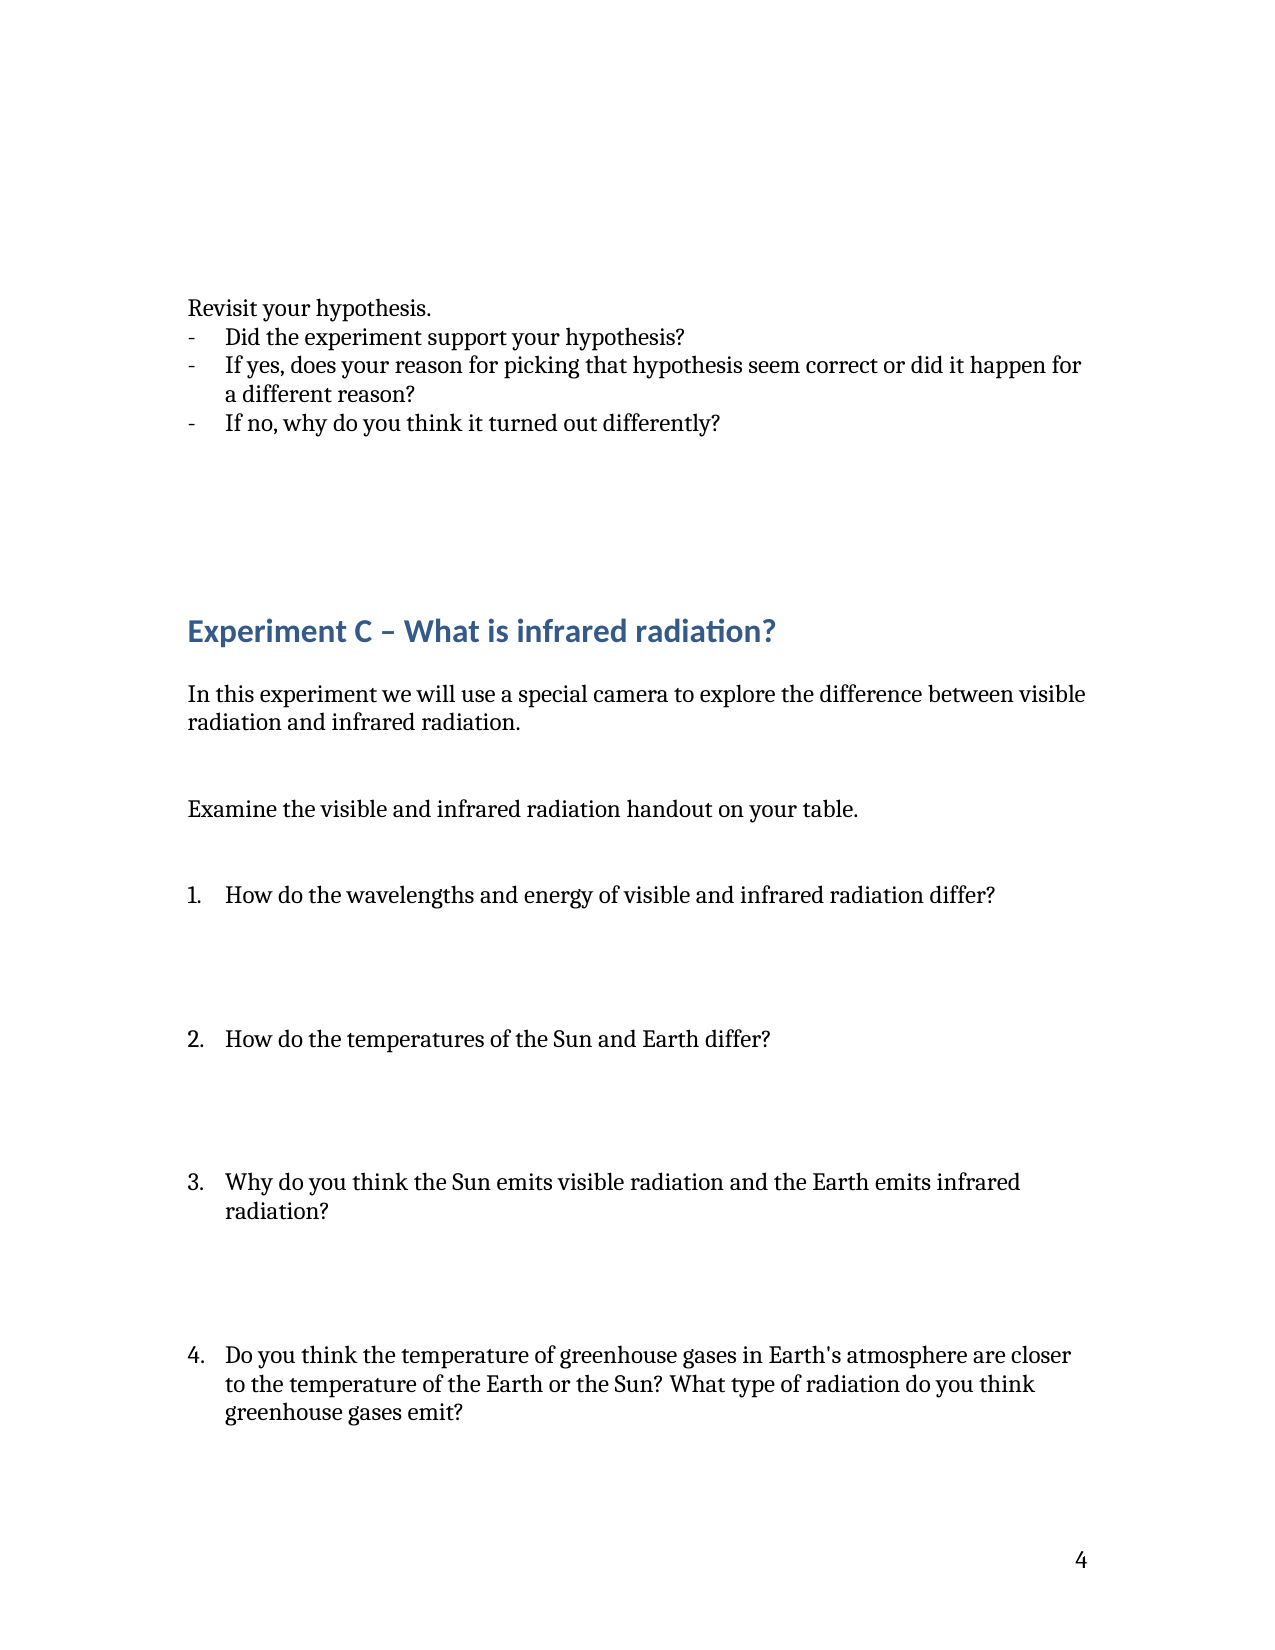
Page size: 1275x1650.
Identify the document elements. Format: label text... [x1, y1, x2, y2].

text In this experiment we will use a special camera to explore the difference between visible radiation and infrared radiation. [187, 679, 1087, 737]
text Revisit your hypothesis. [187, 294, 1087, 322]
list Did the experiment support your hypothesis? [187, 322, 1087, 351]
list If yes, does your reason for picking that hypothesis seem correct or did it happen for a different reason? [187, 351, 1087, 409]
list Why do you think the Sun emits visible radiation and the Earth emits infrared radiation? [187, 1168, 1087, 1226]
list Do you think the temperature of greenhouse gases in Earth's atmosphere are closer to the temperature of the Earth or the Sun? What type of radiation do you think greenhouse gases emit? [187, 1341, 1087, 1427]
list How do the temperatures of the Sun and Earth differ? [187, 1024, 1087, 1053]
list How do the wavelengths and energy of visible and infrared radiation differ? [187, 881, 1087, 909]
text Examine the visible and infrared radiation handout on your table. [187, 794, 1087, 823]
text Experiment C – What is infrared radiation? [187, 610, 1087, 651]
list If no, why do you think it turned out differently? [187, 409, 1087, 437]
